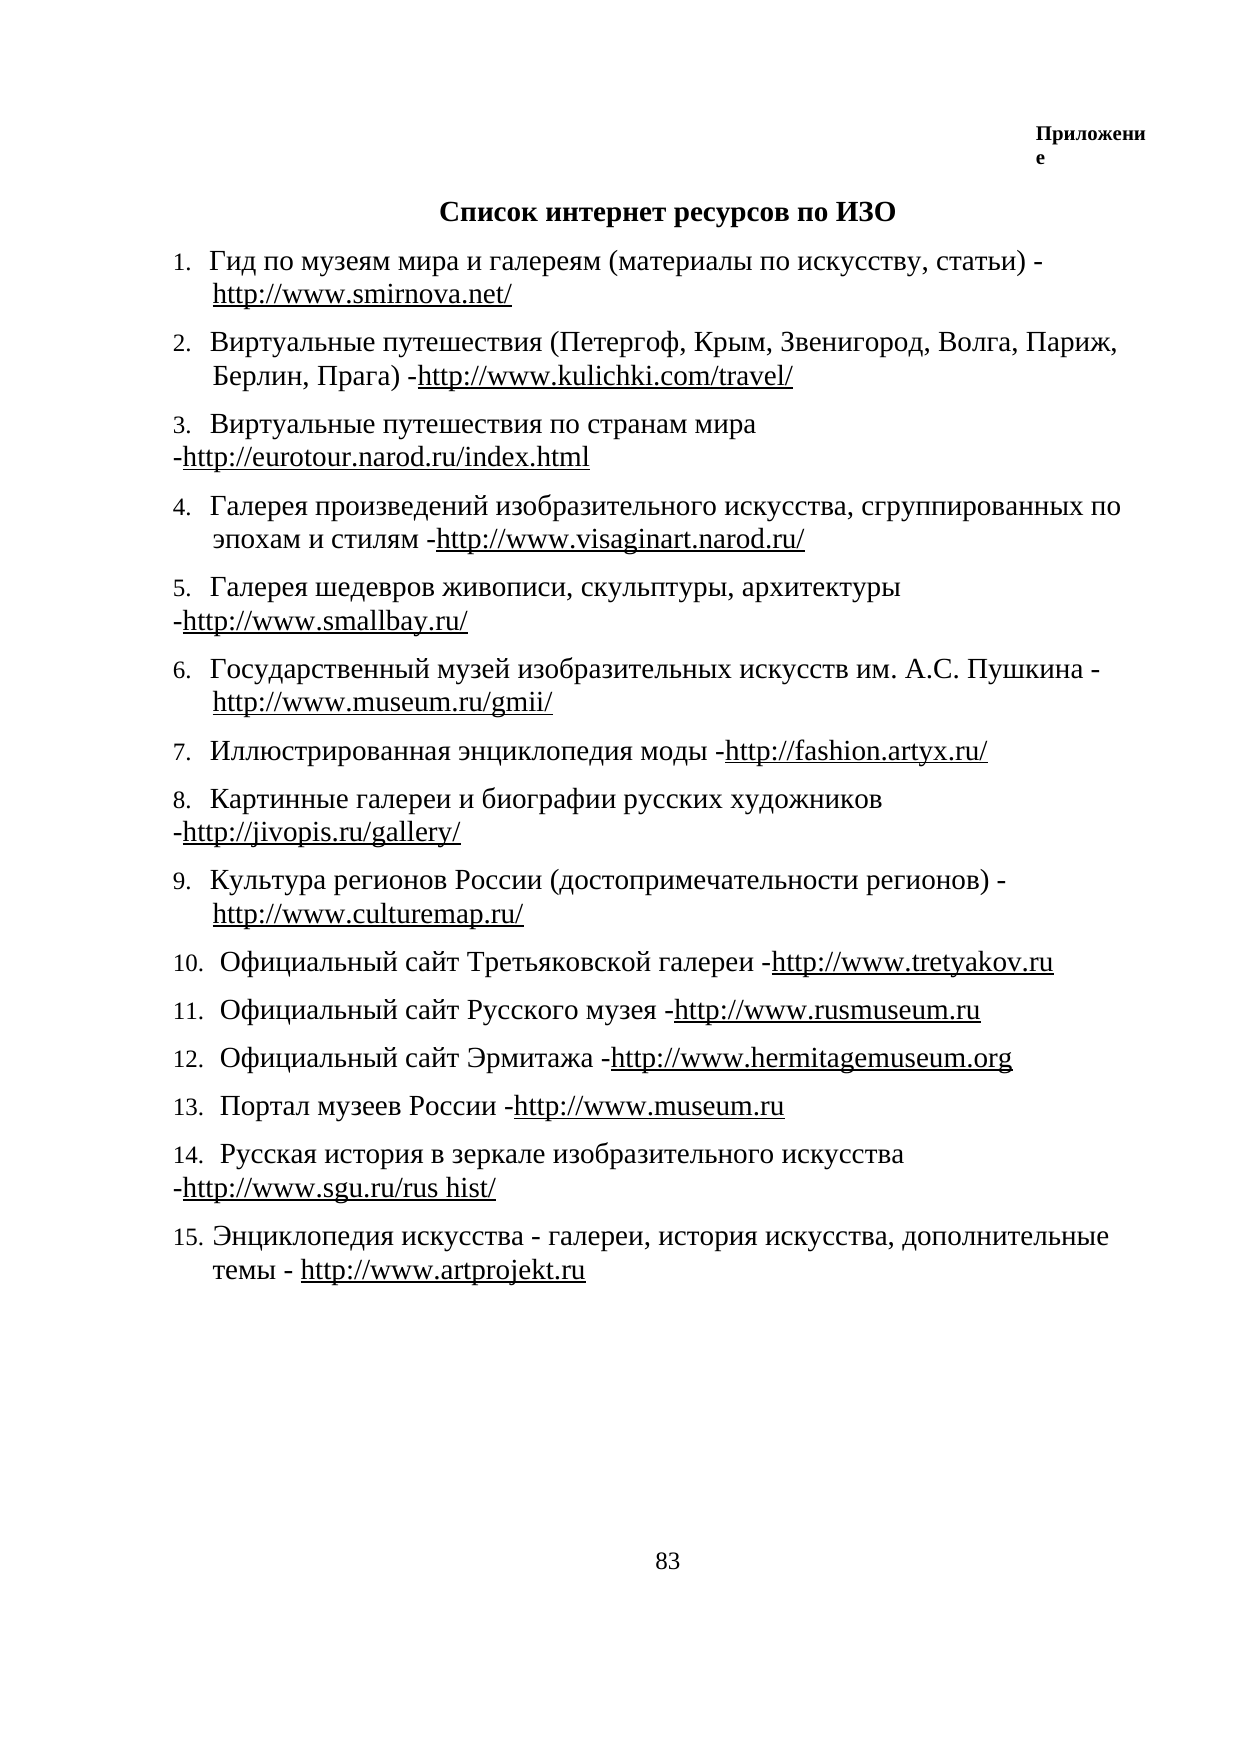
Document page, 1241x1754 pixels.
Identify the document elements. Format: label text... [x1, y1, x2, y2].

list Официальный сайт Русского музея -http://www.rusmuseum.ru [173, 992, 1163, 1026]
list Официальный сайт Эрмитажа -http://www.hermitagemuseum.org [173, 1040, 1163, 1074]
list Культура регионов России (достопримечательности регионов) - http://www.culturemap.ru/ [173, 862, 1163, 929]
list Официальный сайт Третьяковской галереи -http://www.tretyakov.ru [173, 944, 1163, 978]
list Виртуальные путешествия по странам мира -http://eurotour.narod.ru/index.html [173, 406, 1163, 473]
text Список интернет ресурсов по ИЗО [173, 194, 1163, 228]
list Энциклопедия искусства - галереи, история искусства, дополнительные темы - http://www.artprojekt.ru [173, 1218, 1163, 1285]
list Государственный музей изобразительных искусств им. А.С. Пушкина - http://www.museum.ru/gmii/ [173, 651, 1163, 718]
list Иллюстрированная энциклопедия моды -http://fashion.artyx.ru/ [173, 733, 1163, 766]
list Русская история в зеркале изобразительного искусства -http://www.sgu.ru/rus hist/ [173, 1137, 1163, 1204]
list Портал музеев России -http://www.museum.ru [173, 1088, 1163, 1122]
list Галерея шедевров живописи, скульптуры, архитектуры -http://www.smallbay.ru/ [173, 569, 1163, 636]
list Галерея произведений изобразительного искусства, сгруппированных по эпохам и стилям -http://www.visaginart.narod.ru/ [173, 488, 1163, 555]
list Виртуальные путешествия (Петергоф, Крым, Звенигород, Волга, Париж, Берлин, Прага) -http://www.kulichki.com/travel/ [173, 324, 1163, 391]
list Картинные галереи и биографии русских художников -http://jivopis.ru/gallery/ [173, 781, 1163, 848]
list Гид по музеям мира и галереям (материалы по искусству, статьи) - http://www.smirnova.net/ [173, 243, 1163, 310]
